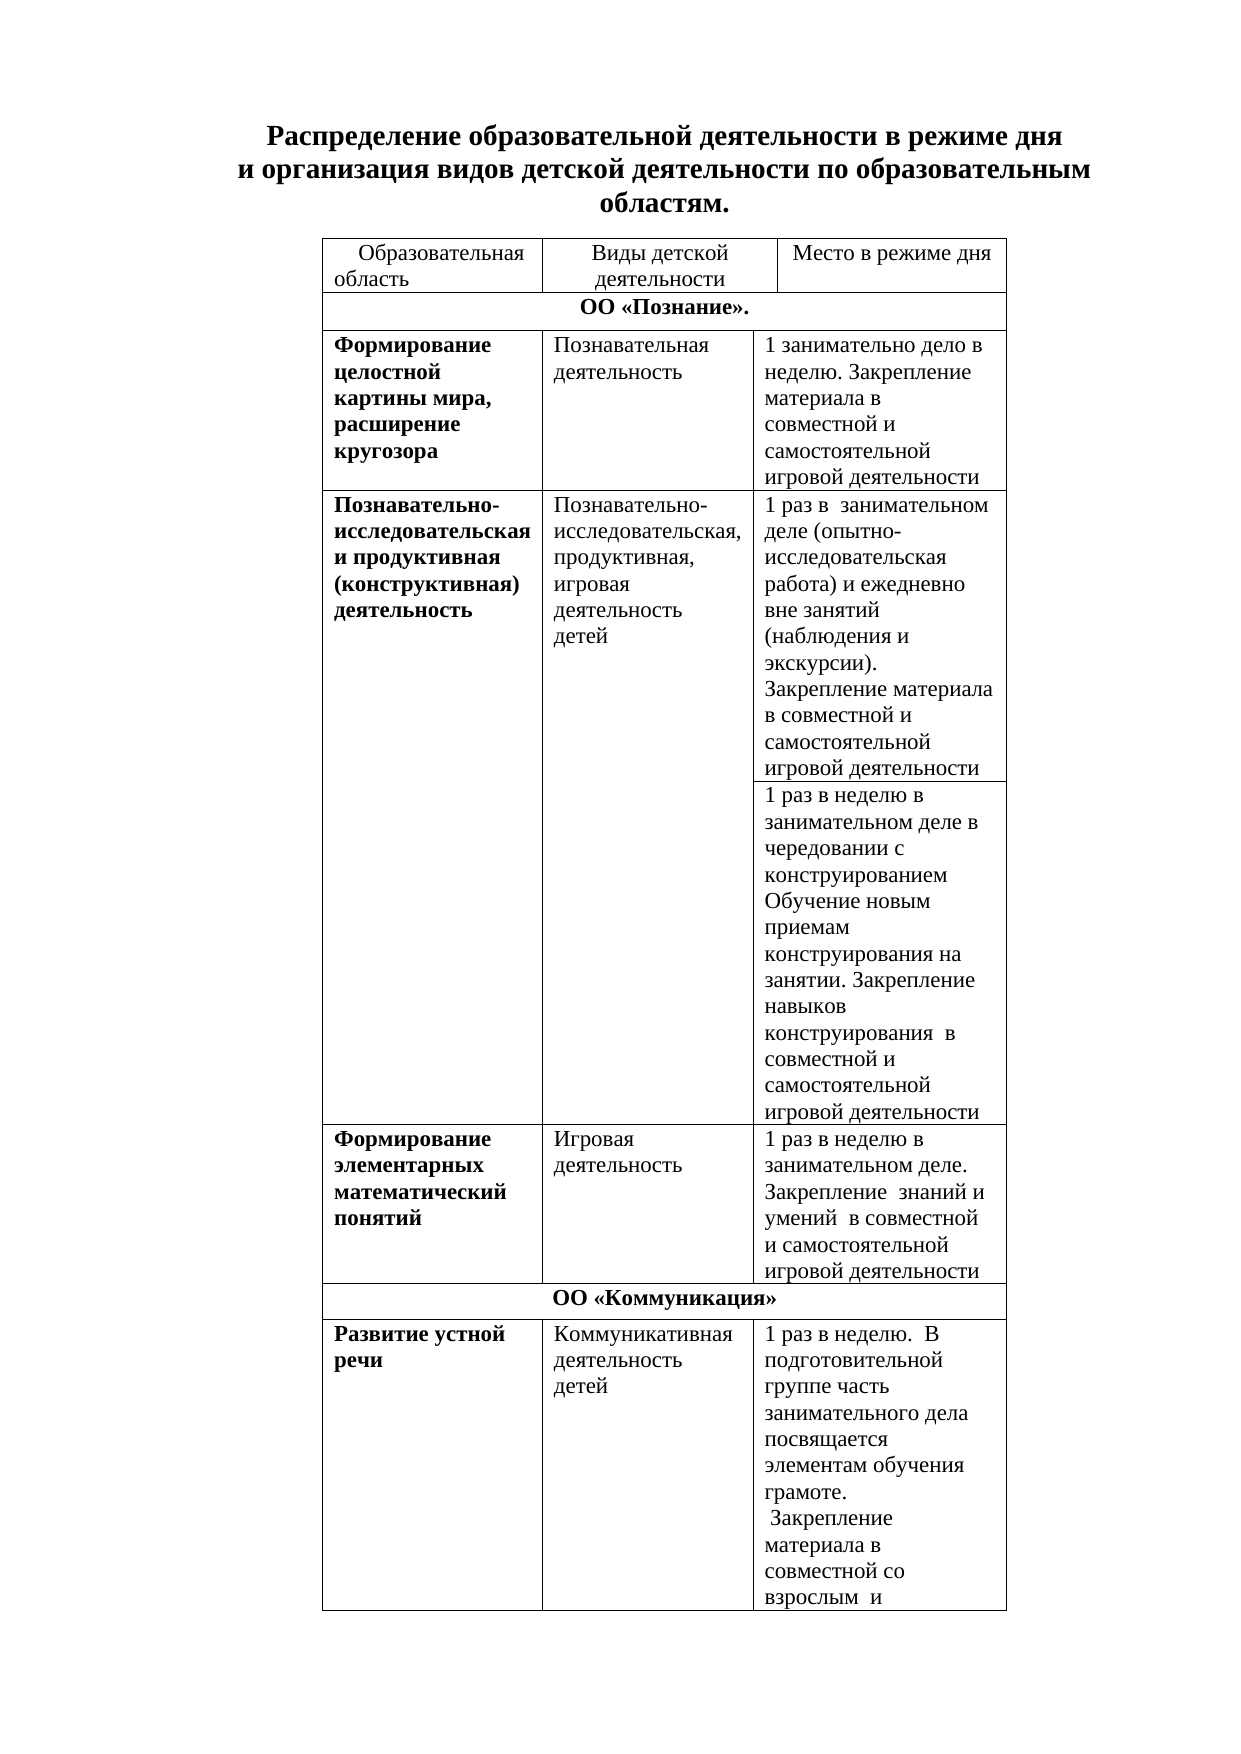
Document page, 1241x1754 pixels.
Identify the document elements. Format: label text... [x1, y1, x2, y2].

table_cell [754, 1320, 1006, 1610]
table_cell 1 раз в занимательном деле (опытно-исследовательская работа) и ежедневно вне занятий (наблюдения и экскурсии). Закрепление материала в совместной и самостоятельной игровой деятельности [754, 491, 1006, 781]
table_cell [323, 1320, 542, 1610]
table_cell Познавательно-исследовательская, продуктивная, игровая деятельность детей [543, 491, 753, 1124]
table_cell Познавательно-исследовательская и продуктивная (конструктивная) деятельность [323, 491, 542, 1124]
table_cell Формирование целостной картины мира, расширение кругозора [323, 331, 542, 489]
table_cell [543, 1320, 753, 1610]
table_header Виды детской деятельности [543, 239, 777, 292]
table_cell Игровая деятельность [543, 1125, 753, 1283]
table_cell 1 раз в неделю в занимательном деле. Закрепление знаний и умений в совместной и самостоятельной игровой деятельности [754, 1125, 1006, 1283]
text и организация видов детской деятельности по образовательным областям. [177, 152, 1152, 219]
table_cell 1 занимательно дело в неделю. Закрепление материала в совместной и самостоятельной игровой деятельности [754, 331, 1006, 489]
text Распределение образовательной деятельности в режиме дня [177, 118, 1152, 152]
table_cell ОО «Коммуникация» [323, 1284, 1006, 1319]
table_cell ОО «Познание». [323, 293, 1006, 330]
table_header Образовательная область [323, 239, 542, 292]
table_cell Познавательная деятельность [543, 331, 753, 489]
table_cell Формирование элементарных математический понятий [323, 1125, 542, 1283]
table_header Место в режиме дня [778, 239, 1006, 292]
table_cell 1 раз в неделю в занимательном деле в чередовании с конструированием Обучение новым приемам конструирования на занятии. Закрепление навыков конструирования в совместной и самостоятельной игровой деятельности [754, 782, 1006, 1124]
